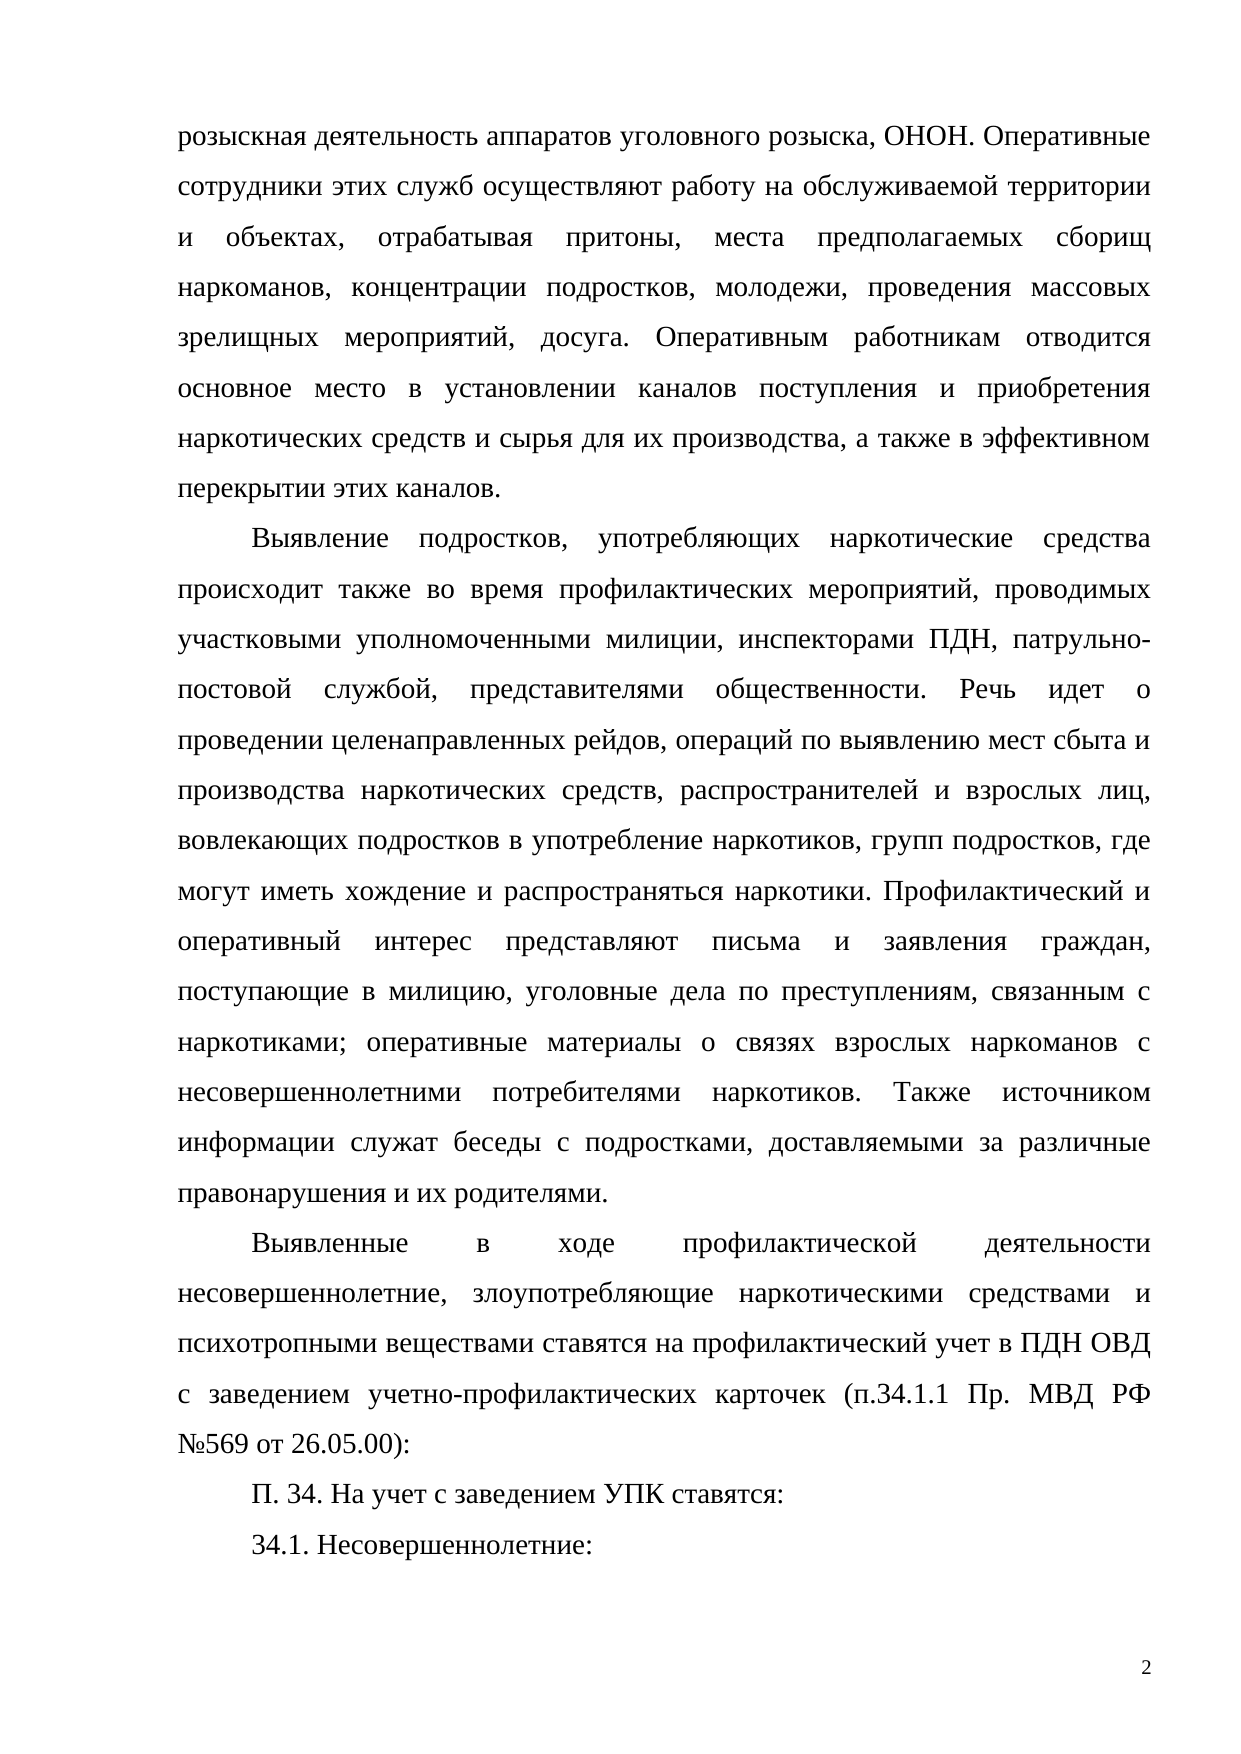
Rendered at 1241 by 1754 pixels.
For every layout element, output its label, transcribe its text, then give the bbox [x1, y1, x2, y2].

text Выявленные в ходе профилактической деятельности несовершеннолетние, злоупотребляющие наркотическими средствами и психотропными веществами ставятся на профилактический учет в ПДН ОВД с заведением учетно-профилактических карточек (п.34.1.1 Пр. МВД РФ №569 от 26.05.00): [177, 1225, 1152, 1460]
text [177, 118, 1152, 504]
text 34.1. Несовершеннолетние: [177, 1527, 1152, 1560]
text Выявление подростков, употребляющих наркотические средства происходит также во время профилактических мероприятий, проводимых участковыми уполномоченными милиции, инспекторами ПДН, патрульно-постовой службой, представителями общественности. Речь идет о проведении целенаправленных рейдов, операций по выявлению мест сбыта и производства наркотических средств, распространителей и взрослых лиц, вовлекающих подростков в употребление наркотиков, групп подростков, где могут иметь хождение и распространяться наркотики. Профилактический и оперативный интерес представляют письма и заявления граждан, поступающие в милицию, уголовные дела по преступлениям, связанным с наркотиками; оперативные материалы о связях взрослых наркоманов с несовершеннолетними потребителями наркотиков. Также источником информации служат беседы с подростками, доставляемыми за различные правонарушения и их родителями. [177, 521, 1152, 1208]
text П. 34. На учет с заведением УПК ставятся: [177, 1477, 1152, 1510]
